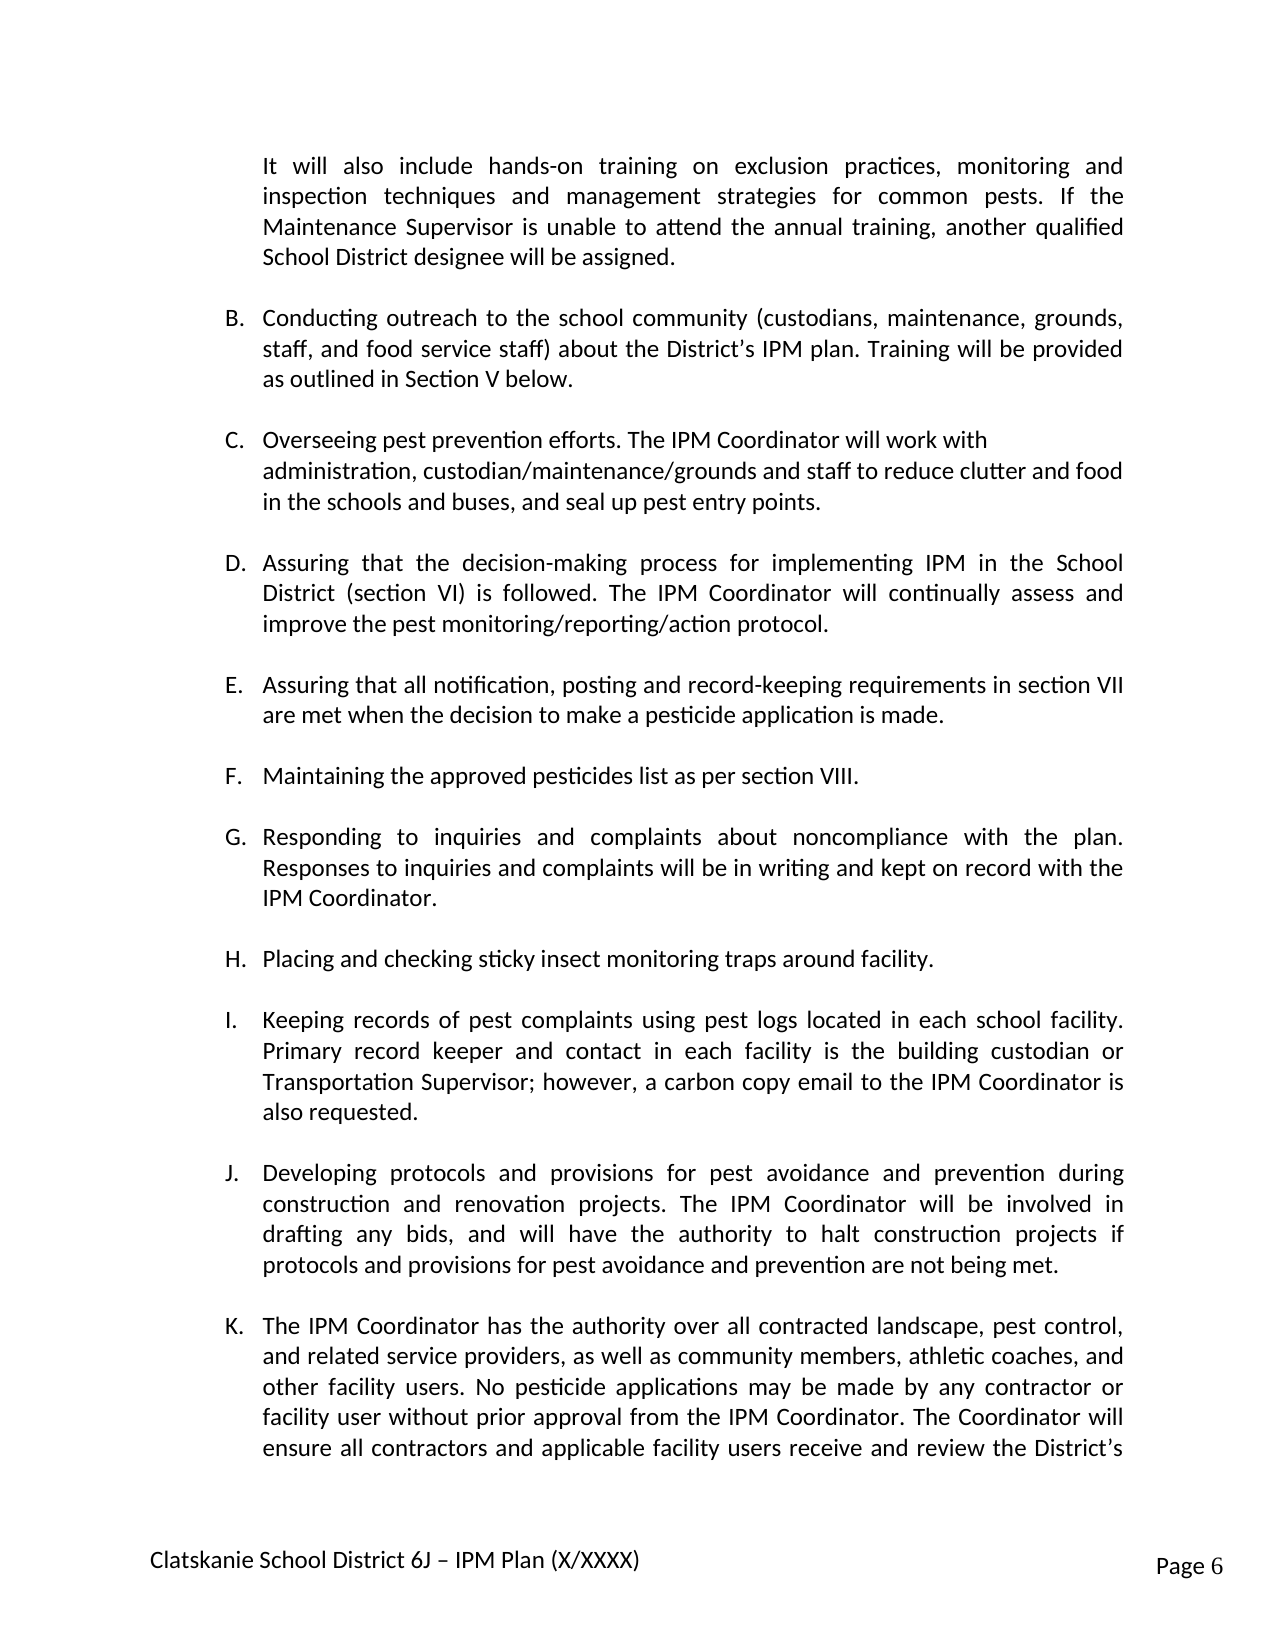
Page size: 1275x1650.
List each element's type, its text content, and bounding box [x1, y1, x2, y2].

list Responding to inquiries and complaints about noncompliance with the plan. Responses to inquiries and complaints will be in writing and kept on record with the IPM Coordinator. [225, 821, 1125, 913]
list Maintaining the approved pesticides list as per section VIII. [225, 760, 1125, 791]
list Developing protocols and provisions for pest avoidance and prevention during construction and renovation projects. The IPM Coordinator will be involved in drafting any bids, and will have the authority to halt construction projects if protocols and provisions for pest avoidance and prevention are not being met. [225, 1157, 1125, 1279]
list Keeping records of pest complaints using pest logs located in each school facility. Primary record keeper and contact in each facility is the building custodian or Transportation Supervisor; however, a carbon copy email to the IPM Coordinator is also requested. [225, 1004, 1125, 1127]
list Assuring that all notification, posting and record-keeping requirements in section VII are met when the decision to make a pesticide application is made. [225, 669, 1125, 730]
list Overseeing pest prevention efforts. The IPM Coordinator will work with administration, custodian/maintenance/grounds and staff to reduce clutter and food in the schools and buses, and seal up pest entry points. [225, 425, 1125, 516]
list Placing and checking sticky insect monitoring traps around facility. [225, 943, 1125, 974]
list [225, 1310, 1125, 1462]
list Conducting outreach to the school community (custodians, maintenance, grounds, staff, and food service staff) about the District’s IPM plan. Training will be provided as outlined in Section V below. [225, 303, 1125, 394]
list Assuring that the decision-making process for implementing IPM in the School District (section VI) is followed. The IPM Coordinator will continually assess and improve the pest monitoring/reporting/action protocol. [225, 547, 1125, 638]
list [225, 150, 1125, 272]
